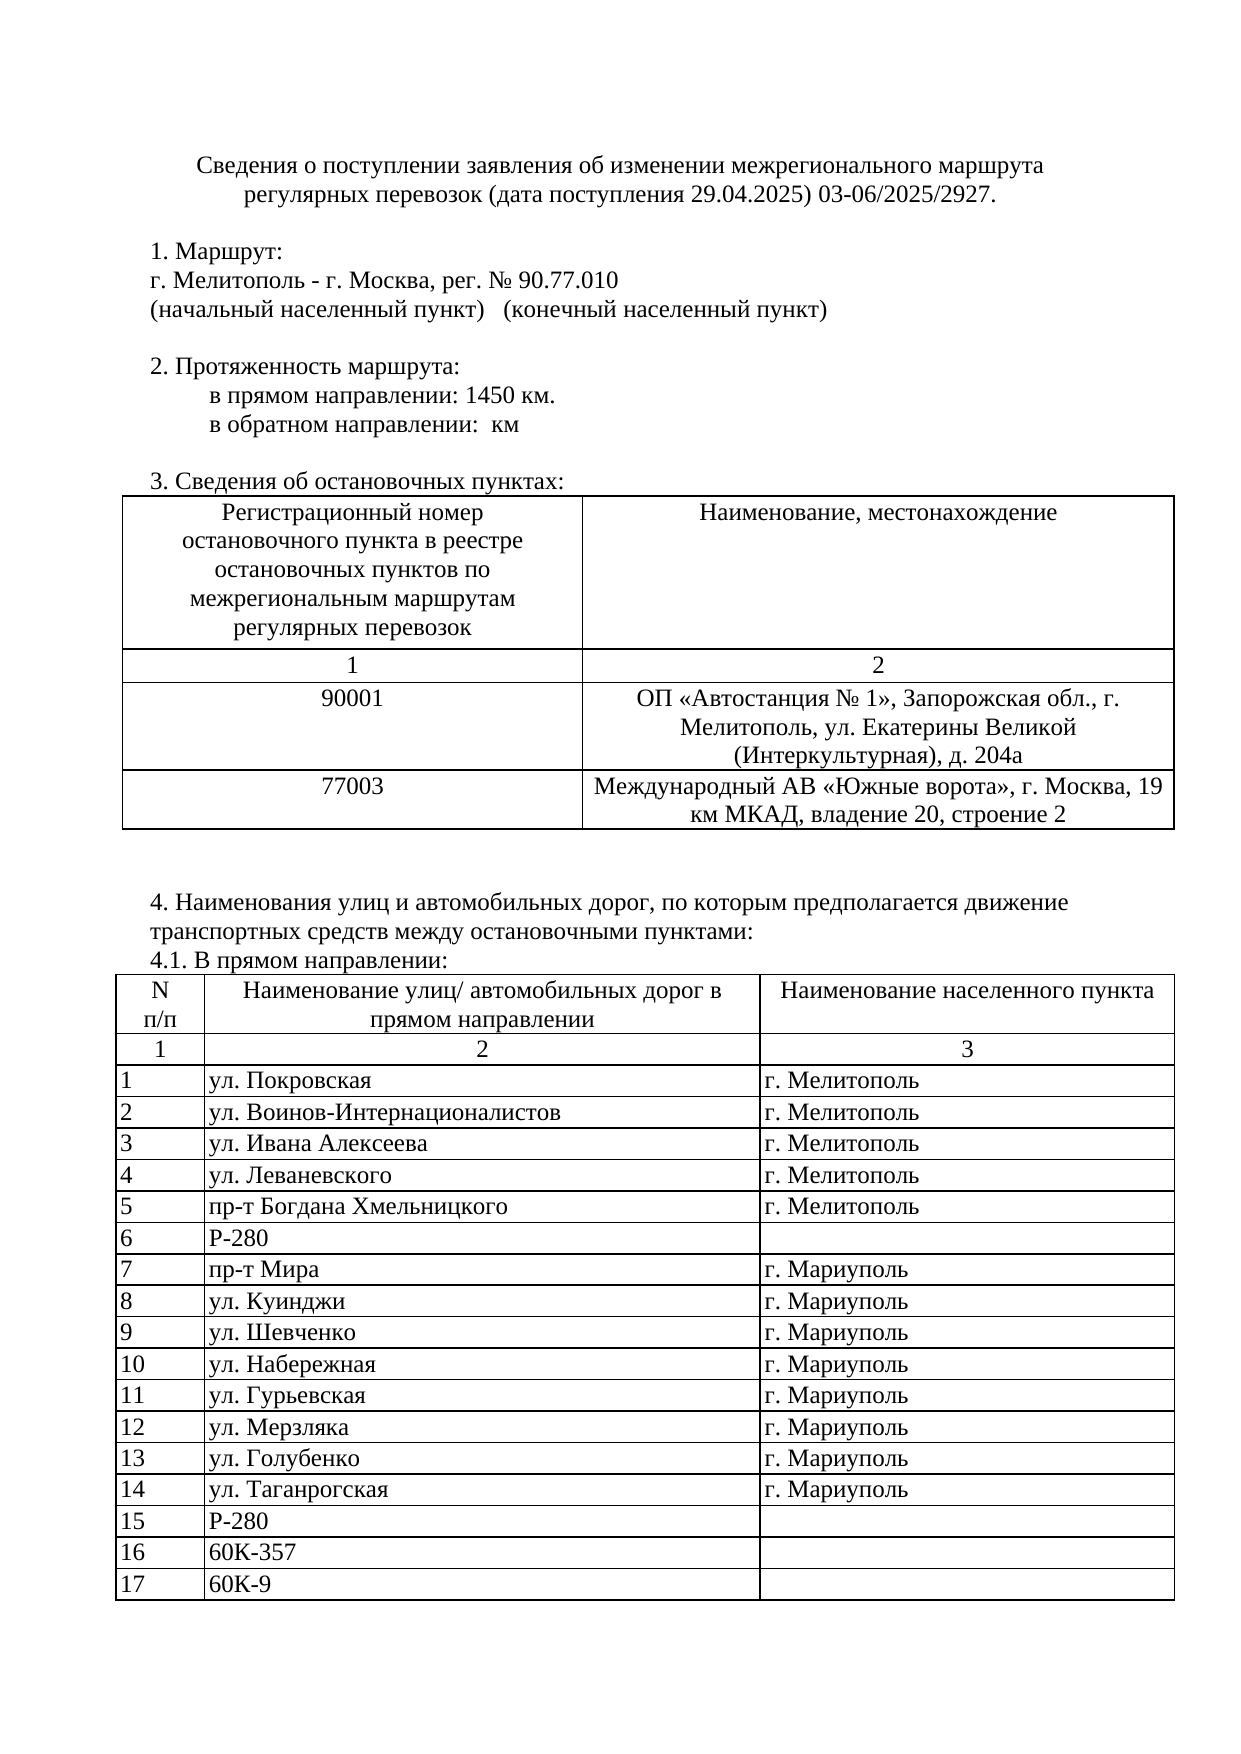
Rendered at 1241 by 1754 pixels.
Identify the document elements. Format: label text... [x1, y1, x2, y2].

table_cell 60К-9 [205, 1569, 759, 1599]
table_header Наименование улиц/ автомобильных дорог в прямом направлении [205, 975, 759, 1033]
text в прямом направлении: 1450 км. [150, 380, 1090, 409]
table_cell ул. Ивана Алексеева [205, 1129, 759, 1158]
table_cell г. Мариуполь [761, 1255, 1174, 1284]
table_cell г. Мариуполь [761, 1443, 1174, 1473]
table_header N п/п [117, 975, 204, 1033]
table_cell 7 [117, 1255, 204, 1284]
table_cell пр-т Богдана Хмельницкого [205, 1192, 759, 1221]
table_cell [761, 1506, 1174, 1536]
table_cell г. Мелитополь [761, 1097, 1174, 1127]
table_cell 3 [117, 1129, 204, 1158]
table_cell [761, 1569, 1174, 1599]
table_cell г. Мелитополь [761, 1129, 1174, 1158]
table_cell ул. Покровская [205, 1066, 759, 1096]
table_cell [761, 1538, 1174, 1567]
table_cell ул. Куинджи [205, 1286, 759, 1316]
table_header Наименование, местонахождение [583, 497, 1173, 648]
text 3. Сведения об остановочных пунктах: [150, 466, 1090, 495]
table_cell ул. Голубенко [205, 1443, 759, 1473]
table_cell 60К-357 [205, 1538, 759, 1567]
text 4.1. В прямом направлении: [150, 945, 1090, 973]
table_cell ул. Мерзляка [205, 1412, 759, 1442]
table_cell Р-280 [205, 1223, 759, 1253]
table_cell ул. Гурьевская [205, 1380, 759, 1410]
table_cell 77003 [123, 771, 582, 828]
text (начальный населенный пункт) (конечный населенный пункт) [150, 294, 1090, 322]
text 1. Маршрут: [150, 236, 1090, 265]
table_header Наименование населенного пункта [761, 975, 1174, 1033]
table_cell Международный АВ «Южные ворота», г. Москва, 19 км МКАД, владение 20, строение 2 [583, 771, 1173, 828]
table_cell 1 [117, 1034, 204, 1064]
table_cell 9 [117, 1317, 204, 1347]
table_cell ул. Шевченко [205, 1317, 759, 1347]
table_cell пр-т Мира [205, 1255, 759, 1284]
table_cell г. Мариуполь [761, 1380, 1174, 1410]
table_cell г. Мариуполь [761, 1475, 1174, 1504]
table_cell г. Мариуполь [761, 1412, 1174, 1442]
table_cell 6 [117, 1223, 204, 1253]
text Сведения о поступлении заявления об изменении межрегионального маршрута регулярных перевозок (дата поступления 29.04.2025) 03-06/2025/2927. [150, 150, 1090, 207]
table_cell 2 [583, 650, 1173, 681]
table_cell 16 [117, 1538, 204, 1567]
table_cell 14 [117, 1475, 204, 1504]
table_cell 11 [117, 1380, 204, 1410]
table_cell 5 [117, 1192, 204, 1221]
text 2. Протяженность маршрута: [150, 351, 1090, 380]
table_cell 1 [117, 1066, 204, 1096]
table_cell ул. Набережная [205, 1349, 759, 1379]
table_cell 10 [117, 1349, 204, 1379]
table_cell 15 [117, 1506, 204, 1536]
table_cell г. Мариуполь [761, 1349, 1174, 1379]
table_cell ул. Воинов-Интернационалистов [205, 1097, 759, 1127]
table_cell 13 [117, 1443, 204, 1473]
text г. Мелитополь - г. Москва, рег. № 90.77.010 [150, 265, 1090, 294]
text 4. Наименования улиц и автомобильных дорог, по которым предполагается движение транспортных средств между остановочными пунктами: [150, 887, 1090, 945]
table_cell 4 [117, 1160, 204, 1190]
table_cell г. Мариуполь [761, 1317, 1174, 1347]
table_header Регистрационный номер остановочного пункта в реестре остановочных пунктов по межрегиональным маршрутам регулярных перевозок [123, 497, 582, 648]
table_cell ОП «Автостанция № 1», Запорожская обл., г. Мелитополь, ул. Екатерины Великой (Интеркультурная), д. 204а [583, 683, 1173, 769]
table_cell г. Мелитополь [761, 1160, 1174, 1190]
table_cell г. Мариуполь [761, 1286, 1174, 1316]
table_cell 3 [761, 1034, 1174, 1064]
table_cell 12 [117, 1412, 204, 1442]
table_cell ул. Леваневского [205, 1160, 759, 1190]
text в обратном направлении: км [150, 409, 1090, 437]
table_cell 2 [205, 1034, 759, 1064]
table_cell г. Мелитополь [761, 1192, 1174, 1221]
table_cell 90001 [123, 683, 582, 769]
table_cell 8 [117, 1286, 204, 1316]
table_cell 17 [117, 1569, 204, 1599]
table_cell 1 [123, 650, 582, 681]
table_cell ул. Таганрогская [205, 1475, 759, 1504]
table_cell 2 [117, 1097, 204, 1127]
table_cell Р-280 [205, 1506, 759, 1536]
table_cell г. Мелитополь [761, 1066, 1174, 1096]
table_cell [761, 1223, 1174, 1253]
